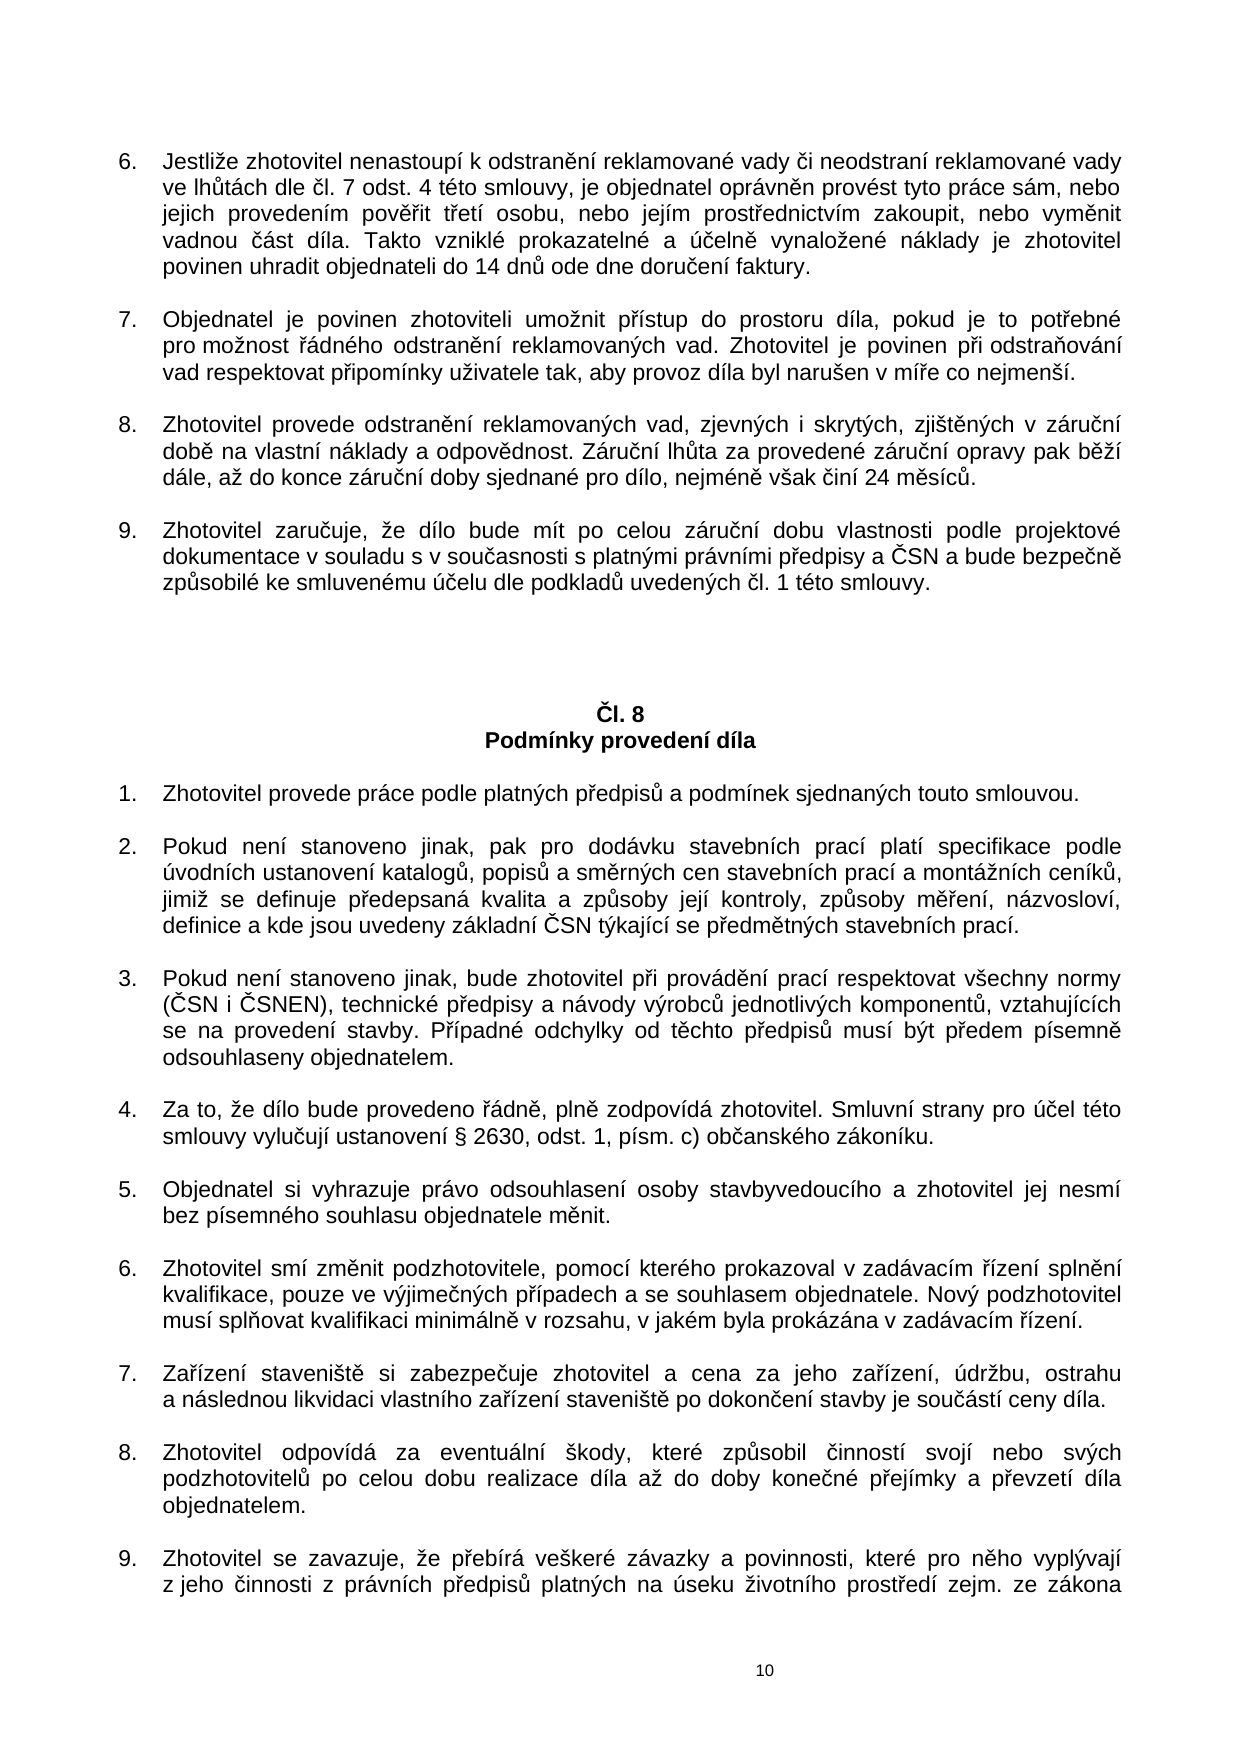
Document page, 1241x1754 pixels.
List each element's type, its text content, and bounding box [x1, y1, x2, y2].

list Zhotovitel smí změnit podzhotovitele, pomocí kterého prokazoval v zadávacím řízení splnění kvalifikace, pouze ve výjimečných případech a se souhlasem objednatele. Nový podzhotovitel musí splňovat kvalifikaci minimálně v rozsahu, v jakém byla prokázána v zadávacím řízení. [118, 1254, 1122, 1334]
list Zhotovitel provede odstranění reklamovaných vad, zjevných i skrytých, zjištěných v záruční době na vlastní náklady a odpovědnost. Záruční lhůta za provedené záruční opravy pak běží dále, až do konce záruční doby sjednané pro dílo, nejméně však činí 24 měsíců. [118, 411, 1122, 490]
list Za to, že dílo bude provedeno řádně, plně zodpovídá zhotovitel. Smluvní strany pro účel této smlouvy vylučují ustanovení § 2630, odst. 1, písm. c) občanského zákoníku. [118, 1096, 1122, 1149]
text Podmínky provedení díla [118, 727, 1122, 754]
list Pokud není stanoveno jinak, pak pro dodávku stavebních prací platí specifikace podle úvodních ustanovení katalogů, popisů a směrných cen stavebních prací a montážních ceníků, jimiž se definuje předepsaná kvalita a způsoby její kontroly, způsoby měření, názvosloví, definice a kde jsou uvedeny základní ČSN týkající se předmětných stavebních prací. [118, 833, 1122, 938]
list Pokud není stanoveno jinak, bude zhotovitel při provádění prací respektovat všechny normy (ČSN i ČSNEN), technické předpisy a návody výrobců jednotlivých komponentů, vztahujících se na provedení stavby. Případné odchylky od těchto předpisů musí být předem písemně odsouhlaseny objednatelem. [118, 965, 1122, 1070]
list Objednatel si vyhrazuje právo odsouhlasení osoby stavbyvedoucího a zhotovitel jej nesmí bez písemného souhlasu objednatele měnit. [118, 1176, 1122, 1228]
text Čl. 8 [118, 701, 1122, 727]
list Zhotovitel zaručuje, že dílo bude mít po celou záruční dobu vlastnosti podle projektové dokumentace v souladu s v současnosti s platnými právními předpisy a ČSN a bude bezpečně způsobilé ke smluvenému účelu dle podkladů uvedených čl. 1 této smlouvy. [118, 517, 1122, 596]
list Zhotovitel provede práce podle platných předpisů a podmínek sjednaných touto smlouvou. [118, 780, 1122, 807]
list Zařízení staveniště si zabezpečuje zhotovitel a cena za jeho zařízení, údržbu, ostrahu a následnou likvidaci vlastního zařízení staveniště po dokončení stavby je součástí ceny díla. [118, 1360, 1122, 1413]
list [118, 1544, 1122, 1597]
list Jestliže zhotovitel nenastoupí k odstranění reklamované vady či neodstraní reklamované vady ve lhůtách dle čl. 7 odst. 4 této smlouvy, je objednatel oprávněn provést tyto práce sám, nebo jejich provedením pověřit třetí osobu, nebo jejím prostřednictvím zakoupit, nebo vyměnit vadnou část díla. Takto vzniklé prokazatelné a účelně vynaložené náklady je zhotovitel povinen uhradit objednateli do 14 dnů ode dne doručení faktury. [118, 148, 1122, 279]
list Objednatel je povinen zhotoviteli umožnit přístup do prostoru díla, pokud je to potřebné pro možnost řádného odstranění reklamovaných vad. Zhotovitel je povinen při odstraňování vad respektovat připomínky uživatele tak, aby provoz díla byl narušen v míře co nejmenší. [118, 306, 1122, 385]
list Zhotovitel odpovídá za eventuální škody, které způsobil činností svojí nebo svých podzhotovitelů po celou dobu realizace díla až do doby konečné přejímky a převzetí díla objednatelem. [118, 1439, 1122, 1518]
